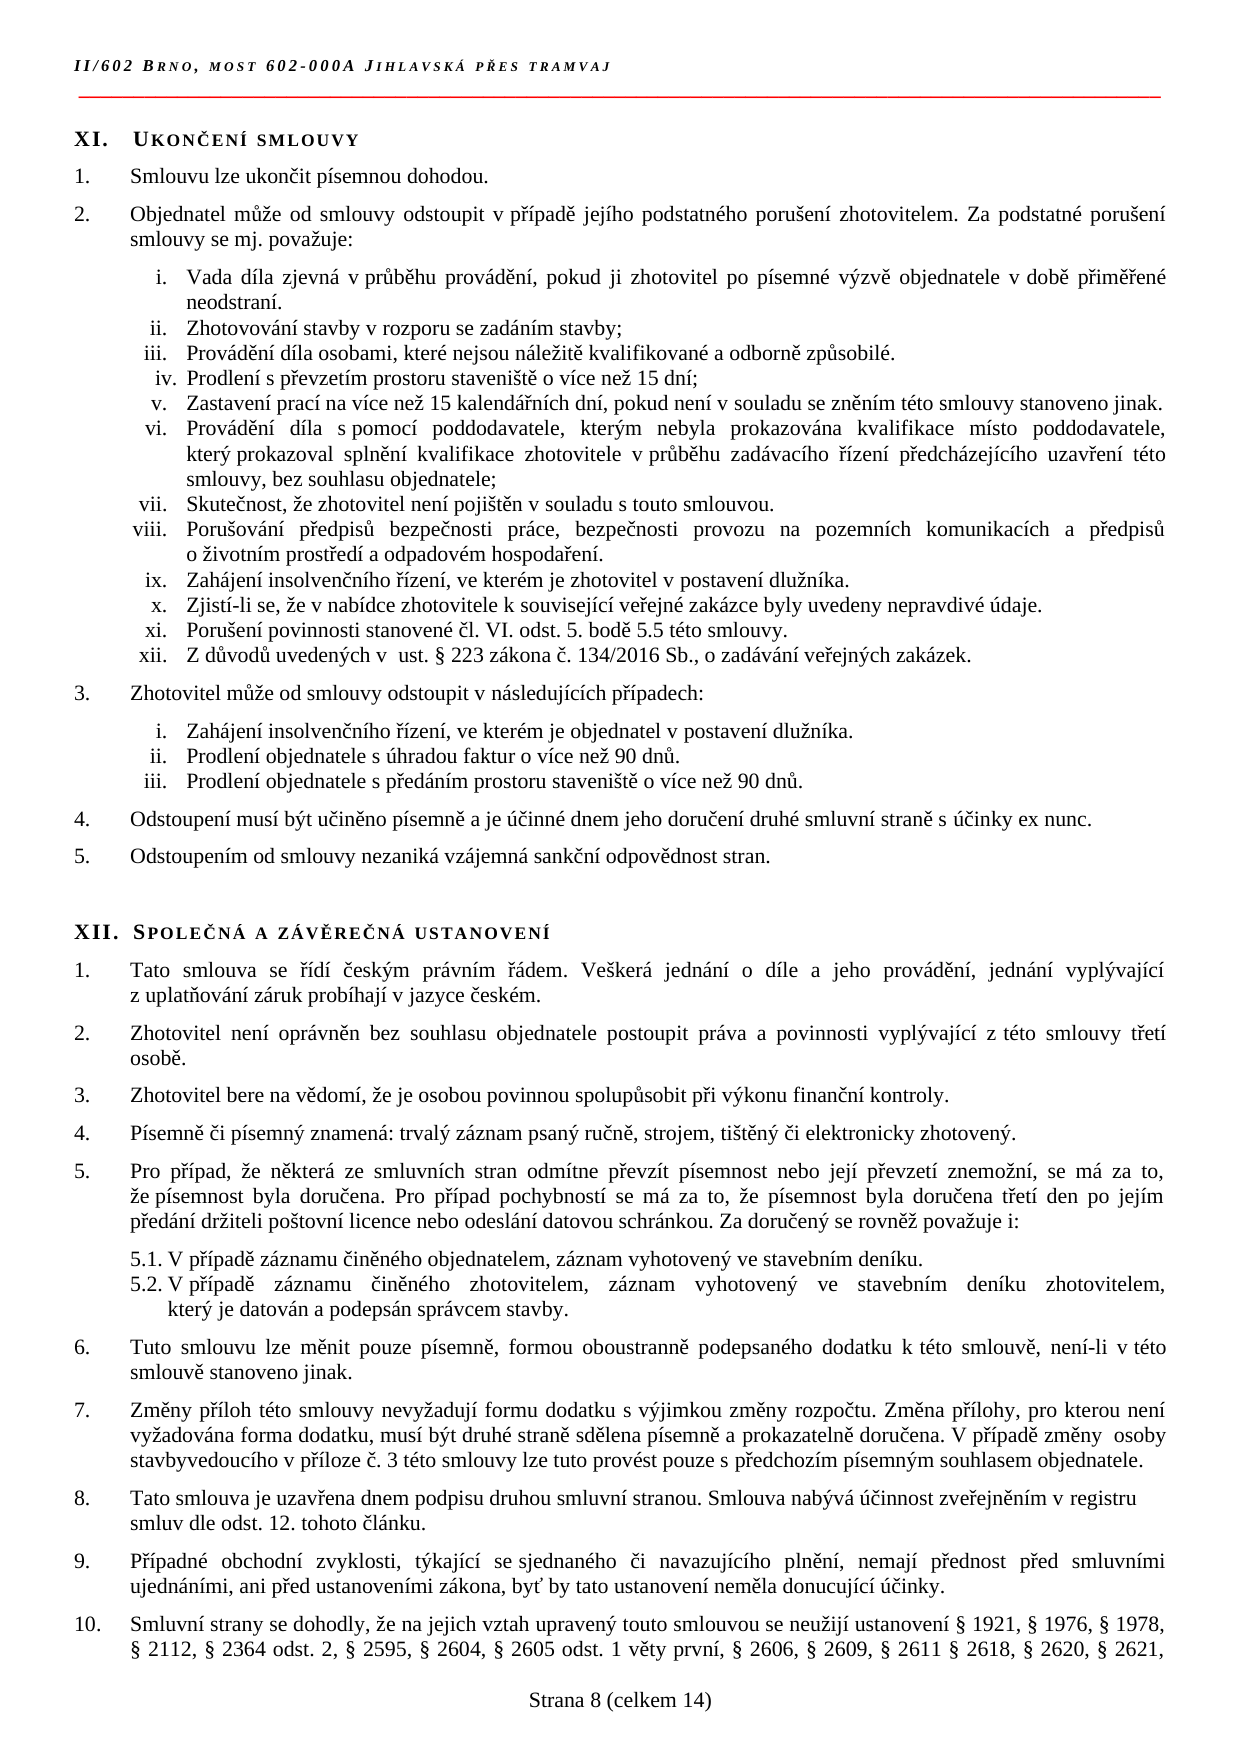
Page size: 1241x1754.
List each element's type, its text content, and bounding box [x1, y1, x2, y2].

list Objednatel může od smlouvy odstoupit v případě jejího podstatného porušení zhotovitelem. Za podstatné porušení smlouvy se mj. považuje: [74, 201, 1166, 252]
list Zhotovitel není oprávněn bez souhlasu objednatele postoupit práva a povinnosti vyplývající z této smlouvy třetí osobě. [74, 1019, 1166, 1070]
list Pro případ, že některá ze smluvních stran odmítne převzít písemnost nebo její převzetí znemožní, se má za to, že písemnost byla doručena. Pro případ pochybností se má za to, že písemnost byla doručena třetí den po jejím předání držiteli poštovní licence nebo odeslání datovou schránkou. Za doručený se rovněž považuje i: [74, 1158, 1166, 1233]
list Provádění díla osobami, které nejsou náležitě kvalifikované a odborně způsobilé. [167, 340, 1166, 365]
list V případě záznamu činěného zhotovitelem, záznam vyhotovený ve stavebním deníku zhotovitelem, který je datován a podepsán správcem stavby. [130, 1271, 1166, 1322]
list Tuto smlouvu lze měnit pouze písemně, formou oboustranně podepsaného dodatku k této smlouvě, není-li v této smlouvě stanoveno jinak. [74, 1334, 1166, 1384]
list Zahájení insolvenčního řízení, ve kterém je objednatel v postavení dlužníka. [167, 718, 1166, 743]
list Prodlení objednatele s předáním prostoru staveniště o více než 90 dnů. [167, 768, 1166, 793]
list Z důvodů uvedených v ust. § 223 zákona č. 134/2016 Sb., o zadávání veřejných zakázek. [167, 642, 1166, 667]
list Zastavení prací na více než 15 kalendářních dní, pokud není v souladu se zněním této smlouvy stanoveno jinak. [167, 390, 1166, 415]
list Provádění díla s pomocí poddodavatele, kterým nebyla prokazována kvalifikace místo poddodavatele, který prokazoval splnění kvalifikace zhotovitele v průběhu zadávacího řízení předcházejícího uzavření této smlouvy, bez souhlasu objednatele; [167, 415, 1166, 491]
list Změny příloh této smlouvy nevyžadují formu dodatku s výjimkou změny rozpočtu. Změna přílohy, pro kterou není vyžadována forma dodatku, musí být druhé straně sdělena písemně a prokazatelně doručena. V případě změny osoby stavbyvedoucího v příloze č. 3 této smlouvy lze tuto provést pouze s předchozím písemným souhlasem objednatele. [74, 1397, 1166, 1473]
list Zhotovování stavby v rozporu se zadáním stavby; [167, 314, 1166, 340]
list Společná a závěrečná ustanovení [74, 919, 1166, 944]
list Odstoupení musí být učiněno písemně a je účinné dnem jeho doručení druhé smluvní straně s účinky ex nunc. [74, 806, 1166, 831]
list Zjistí-li se, že v nabídce zhotovitele k související veřejné zakázce byly uvedeny nepravdivé údaje. [167, 592, 1166, 617]
list V případě záznamu činěného objednatelem, záznam vyhotovený ve stavebním deníku. [130, 1246, 1166, 1271]
list Vada díla zjevná v průběhu provádění, pokud ji zhotovitel po písemné výzvě objednatele v době přiměřené neodstraní. [167, 264, 1166, 314]
list Zhotovitel může od smlouvy odstoupit v následujících případech: [74, 680, 1166, 705]
list Zhotovitel bere na vědomí, že je osobou povinnou spolupůsobit při výkonu finanční kontroly. [74, 1082, 1166, 1108]
list Odstoupením od smlouvy nezaniká vzájemná sankční odpovědnost stran. [74, 843, 1166, 869]
list Prodlení objednatele s úhradou faktur o více než 90 dnů. [167, 743, 1166, 768]
list Zahájení insolvenčního řízení, ve kterém je zhotovitel v postavení dlužníka. [167, 567, 1166, 592]
list Prodlení s převzetím prostoru staveniště o více než 15 dní; [177, 365, 1166, 390]
list Porušení povinnosti stanovené čl. VI. odst. 5. bodě 5.5 této smlouvy. [167, 617, 1166, 642]
list Tato smlouva je uzavřena dnem podpisu druhou smluvní stranou. Smlouva nabývá účinnost zveřejněním v registru smluv dle odst. 12. tohoto článku. [74, 1485, 1166, 1536]
list Písemně či písemný znamená: trvalý záznam psaný ručně, strojem, tištěný či elektronicky zhotovený. [74, 1120, 1166, 1145]
list Porušování předpisů bezpečnosti práce, bezpečnosti provozu na pozemních komunikacích a předpisů o životním prostředí a odpadovém hospodaření. [167, 516, 1166, 567]
list Smlouvu lze ukončit písemnou dohodou. [74, 163, 1166, 189]
list Tato smlouva se řídí českým právním řádem. Veškerá jednání o díle a jeho provádění, jednání vyplývající z uplatňování záruk probíhají v jazyce českém. [74, 957, 1166, 1007]
list Případné obchodní zvyklosti, týkající se sjednaného či navazujícího plnění, nemají přednost před smluvními ujednáními, ani před ustanoveními zákona, byť by tato ustanovení neměla donucující účinky. [74, 1548, 1166, 1598]
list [74, 1611, 1166, 1661]
list Ukončení smlouvy [74, 126, 1166, 151]
list Skutečnost, že zhotovitel není pojištěn v souladu s touto smlouvou. [167, 491, 1166, 516]
